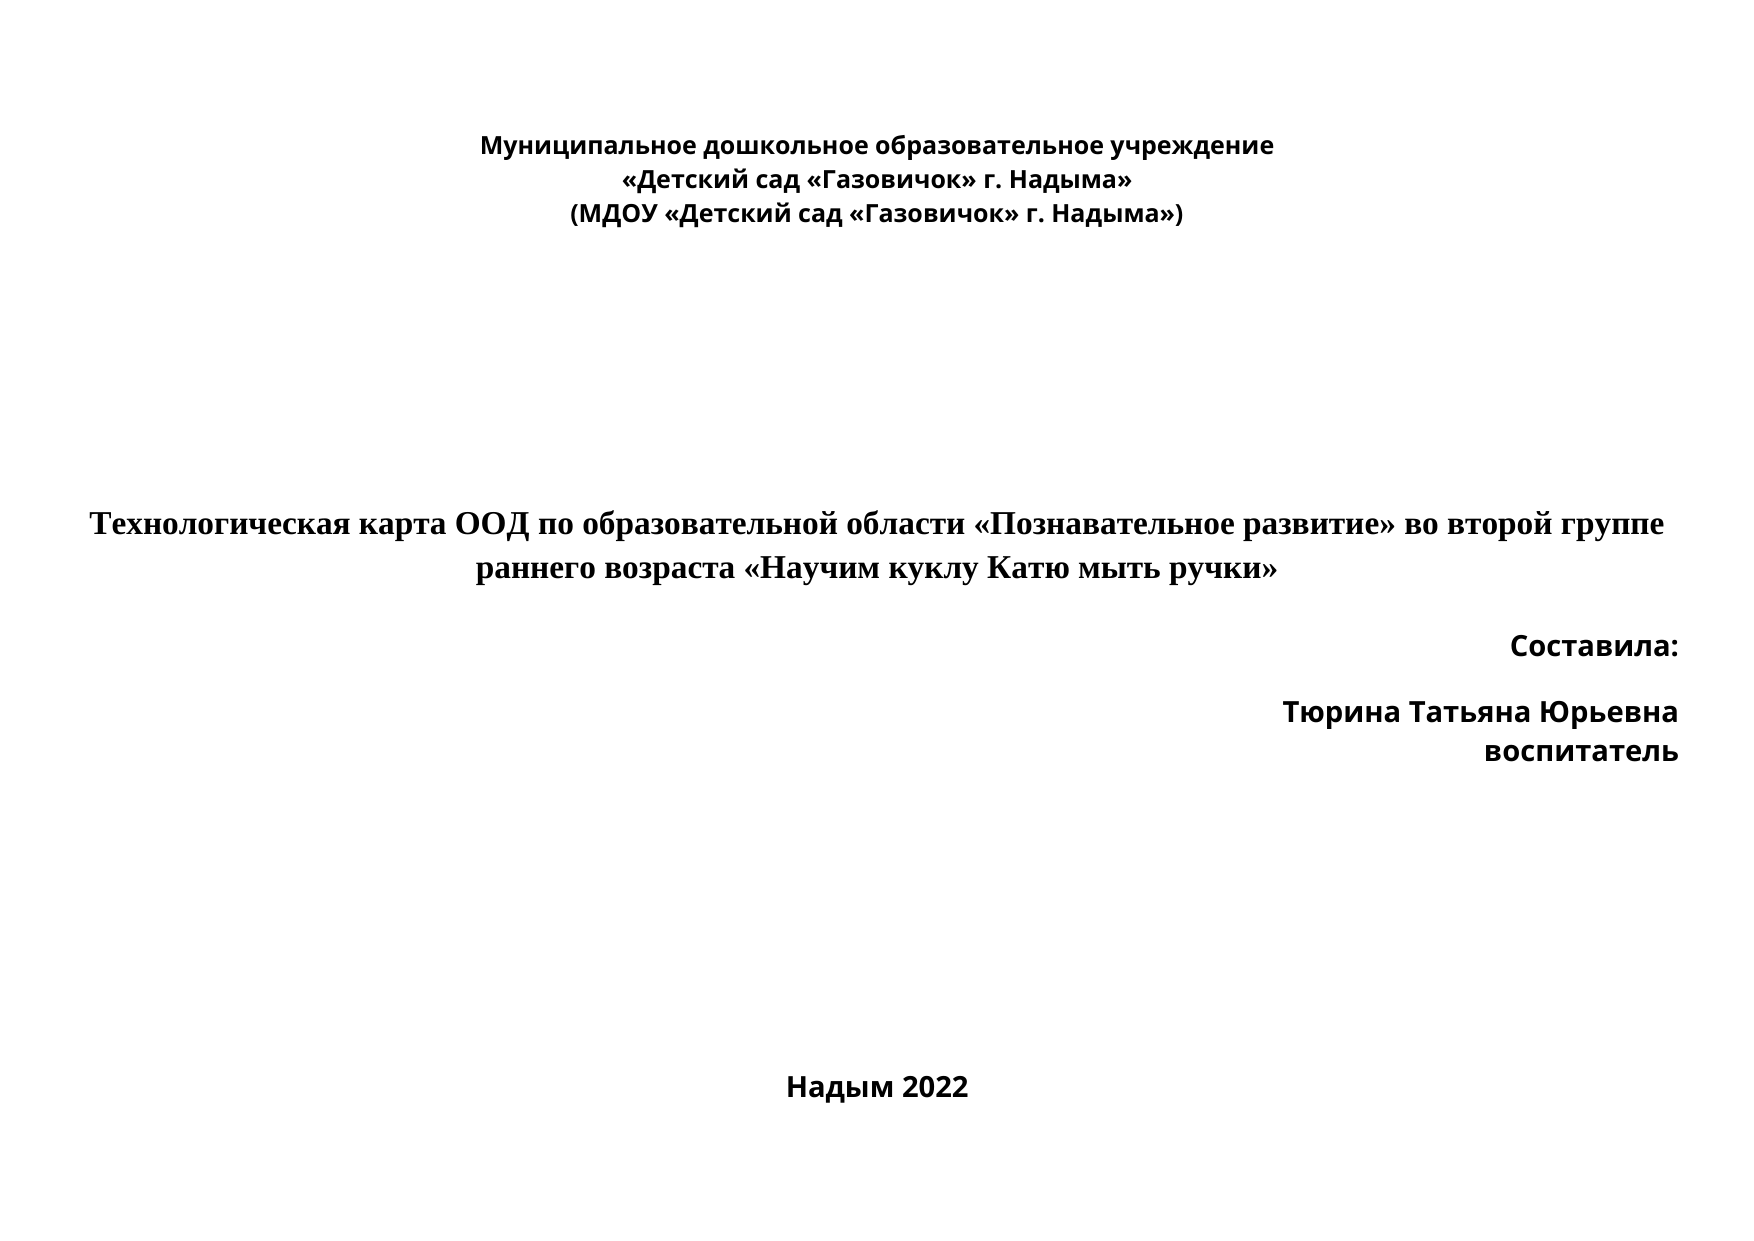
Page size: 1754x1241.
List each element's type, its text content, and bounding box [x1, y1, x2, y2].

text Тюрина Татьяна Юрьевна [75, 691, 1679, 731]
text «Детский сад «Газовичок» г. Надыма» [75, 162, 1679, 196]
text Составила: [75, 625, 1679, 664]
text воспитатель [75, 731, 1679, 770]
text Муниципальное дошкольное образовательное учреждение [3, 128, 1679, 162]
text Надым 2022 [75, 1067, 1679, 1106]
text (МДОУ «Детский сад «Газовичок» г. Надыма») [75, 196, 1679, 230]
text Технологическая карта ООД по образовательной области «Познавательное развитие» во второй группе раннего возраста «Научим куклу Катю мыть ручки» [75, 504, 1679, 586]
